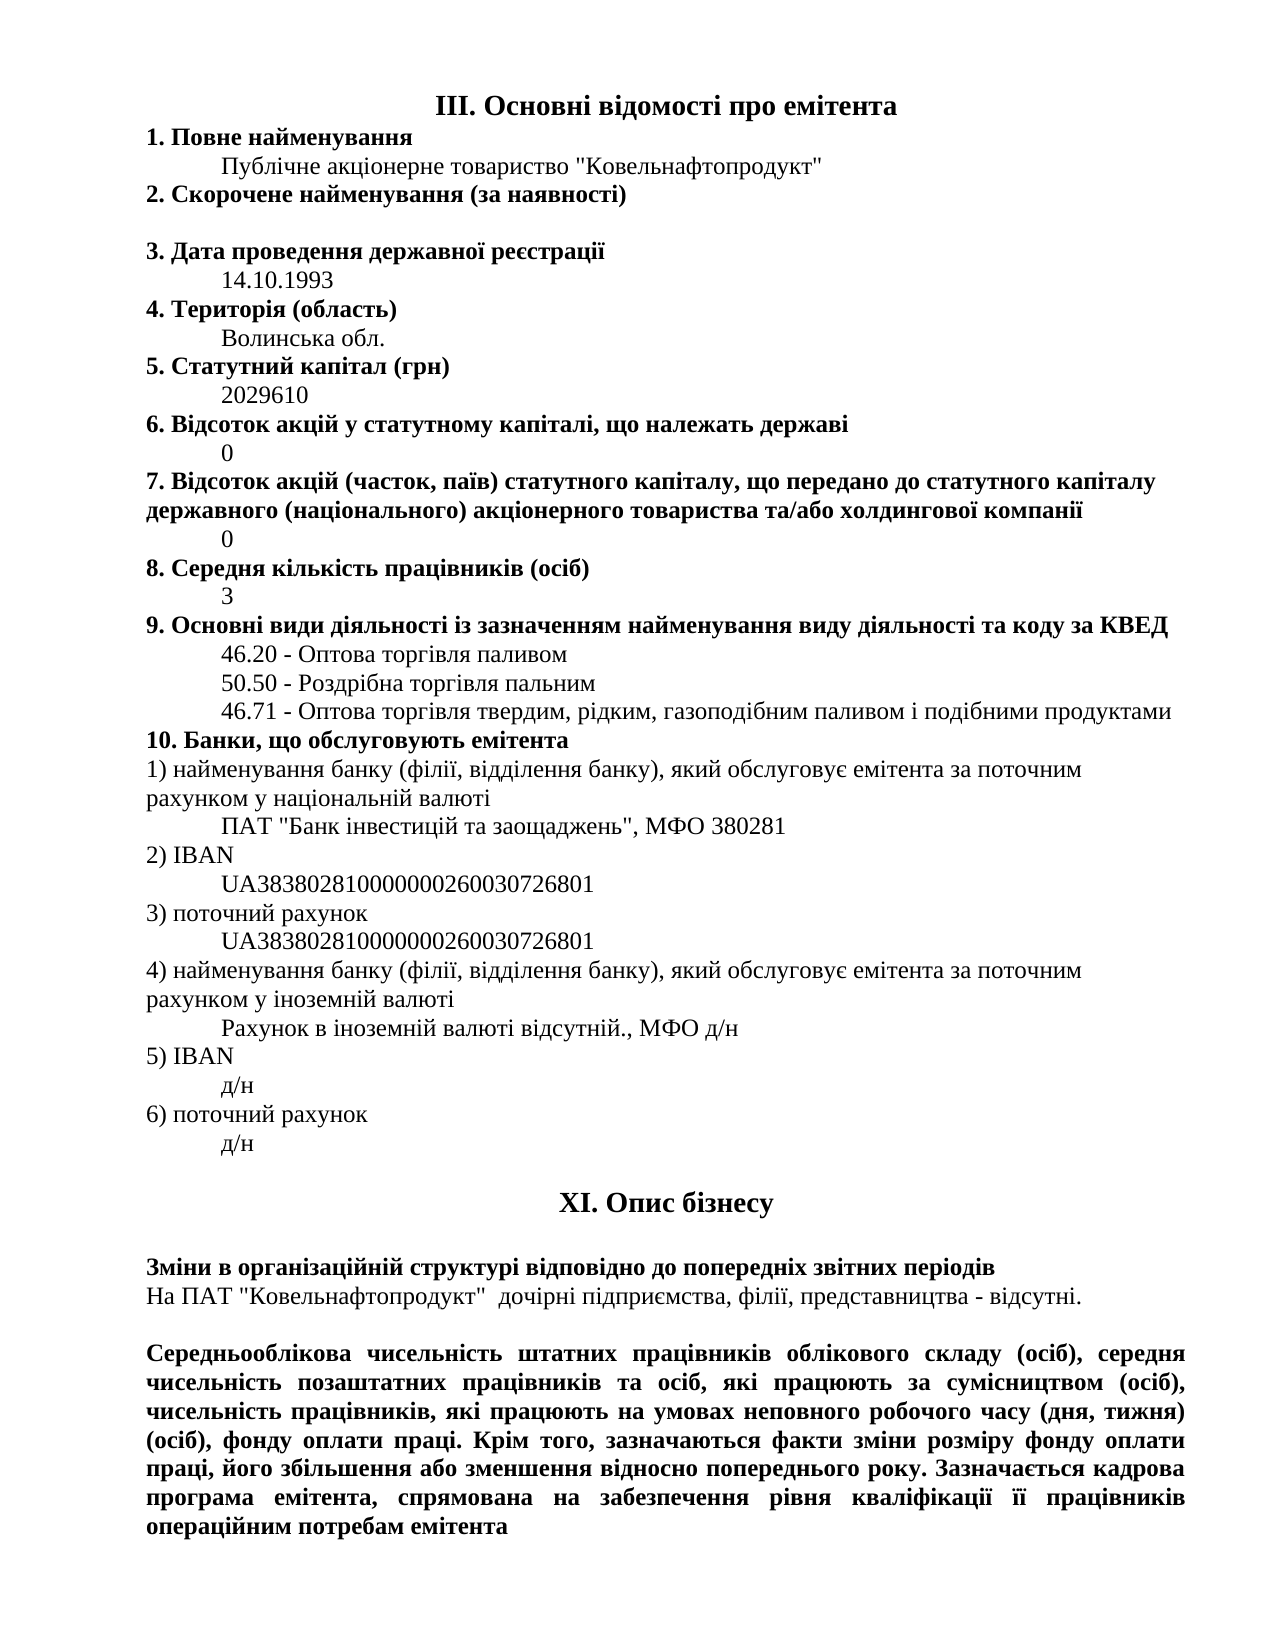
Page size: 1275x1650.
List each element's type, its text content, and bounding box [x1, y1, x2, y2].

text ПАТ "Банк iнвестицiй та заощаджень", МФО 380281 [146, 811, 1186, 840]
text Волинська обл. [146, 323, 1186, 351]
text Публiчне акцiонерне товариство "Ковельнафтопродукт" [146, 151, 1186, 179]
text Cередньооблікова чисельність штатних працівників облікового складу (осіб), середня чисельність позаштатних працівників та осіб, які працюють за сумісництвом (осіб), чисельність працівників, які працюють на умовах неповного робочого часу (дня, тижня) (осіб), фонду оплати праці. Крім того, зазначаються факти зміни розміру фонду оплати праці, його збільшення або зменшення відносно попереднього року. Зазначається кадрова програма емітента, спрямована на забезпечення рівня кваліфікації її працівників операційним потребам емітента [146, 1338, 1186, 1540]
text 10. Банки, що обслуговують емітента [146, 725, 1186, 754]
text 46.20 - Оптова торгiвля паливом [146, 639, 1186, 668]
text 0 [146, 438, 1186, 466]
text 5. Статутний капітал (грн) [146, 351, 1186, 380]
text Зміни в організаційній структурі відповідно до попередніх звітних періодів [146, 1252, 1186, 1281]
text 7. Відсоток акцій (часток, паїв) статутного капіталу, що передано до статутного капіталу державного (національного) акціонерного товариства та/або холдингової компанії [146, 466, 1186, 524]
text XI. Опис бізнесу [146, 1185, 1186, 1219]
text 2) IBAN [146, 840, 1186, 869]
text д/н [146, 1070, 1186, 1099]
text 3. Дата проведення державної реєстрації [146, 236, 1186, 265]
text 2. Скорочене найменування (за наявності) [146, 179, 1186, 208]
text 14.10.1993 [146, 265, 1186, 294]
text д/н [146, 1128, 1186, 1156]
text 50.50 - Роздрiбна торгiвля пальним [146, 668, 1186, 696]
text 5) IBAN [146, 1041, 1186, 1070]
text 3 [146, 581, 1186, 610]
text 4. Територія (область) [146, 294, 1186, 323]
text 0 [146, 524, 1186, 553]
text 2029610 [146, 380, 1186, 409]
text 9. Основні види діяльності із зазначенням найменування виду діяльності та коду за КВЕД [146, 610, 1186, 639]
text 8. Середня кількість працівників (осіб) [146, 553, 1186, 581]
text 4) найменування банку (філії, відділення банку), який обслуговує емітента за поточним рахунком у іноземній валюті [146, 955, 1186, 1013]
text Рахунок в iноземнiй валютi вiдсутнiй., МФО д/н [146, 1013, 1186, 1041]
text ІІІ. Основні відомості про емітента [146, 88, 1186, 122]
text 3) поточний рахунок [146, 898, 1186, 926]
text UA383802810000000260030726801 [146, 869, 1186, 898]
text 6. Відсоток акцій у статутному капіталі, що належать державі [146, 409, 1186, 438]
text UA383802810000000260030726801 [146, 926, 1186, 955]
text 46.71 - Оптова торгiвля твердим, рiдким, газоподiбним паливом i подiбними продуктами [146, 696, 1186, 725]
text 6) поточний рахунок [146, 1099, 1186, 1128]
text 1. Повне найменування [146, 122, 1186, 151]
text На ПАТ "Ковельнафтопродукт" дочiрнi пiдприємства, фiлiї, представництва - вiдсутнi. [146, 1281, 1186, 1310]
text 1) найменування банку (філії, відділення банку), який обслуговує емітента за поточним рахунком у національній валюті [146, 754, 1186, 811]
